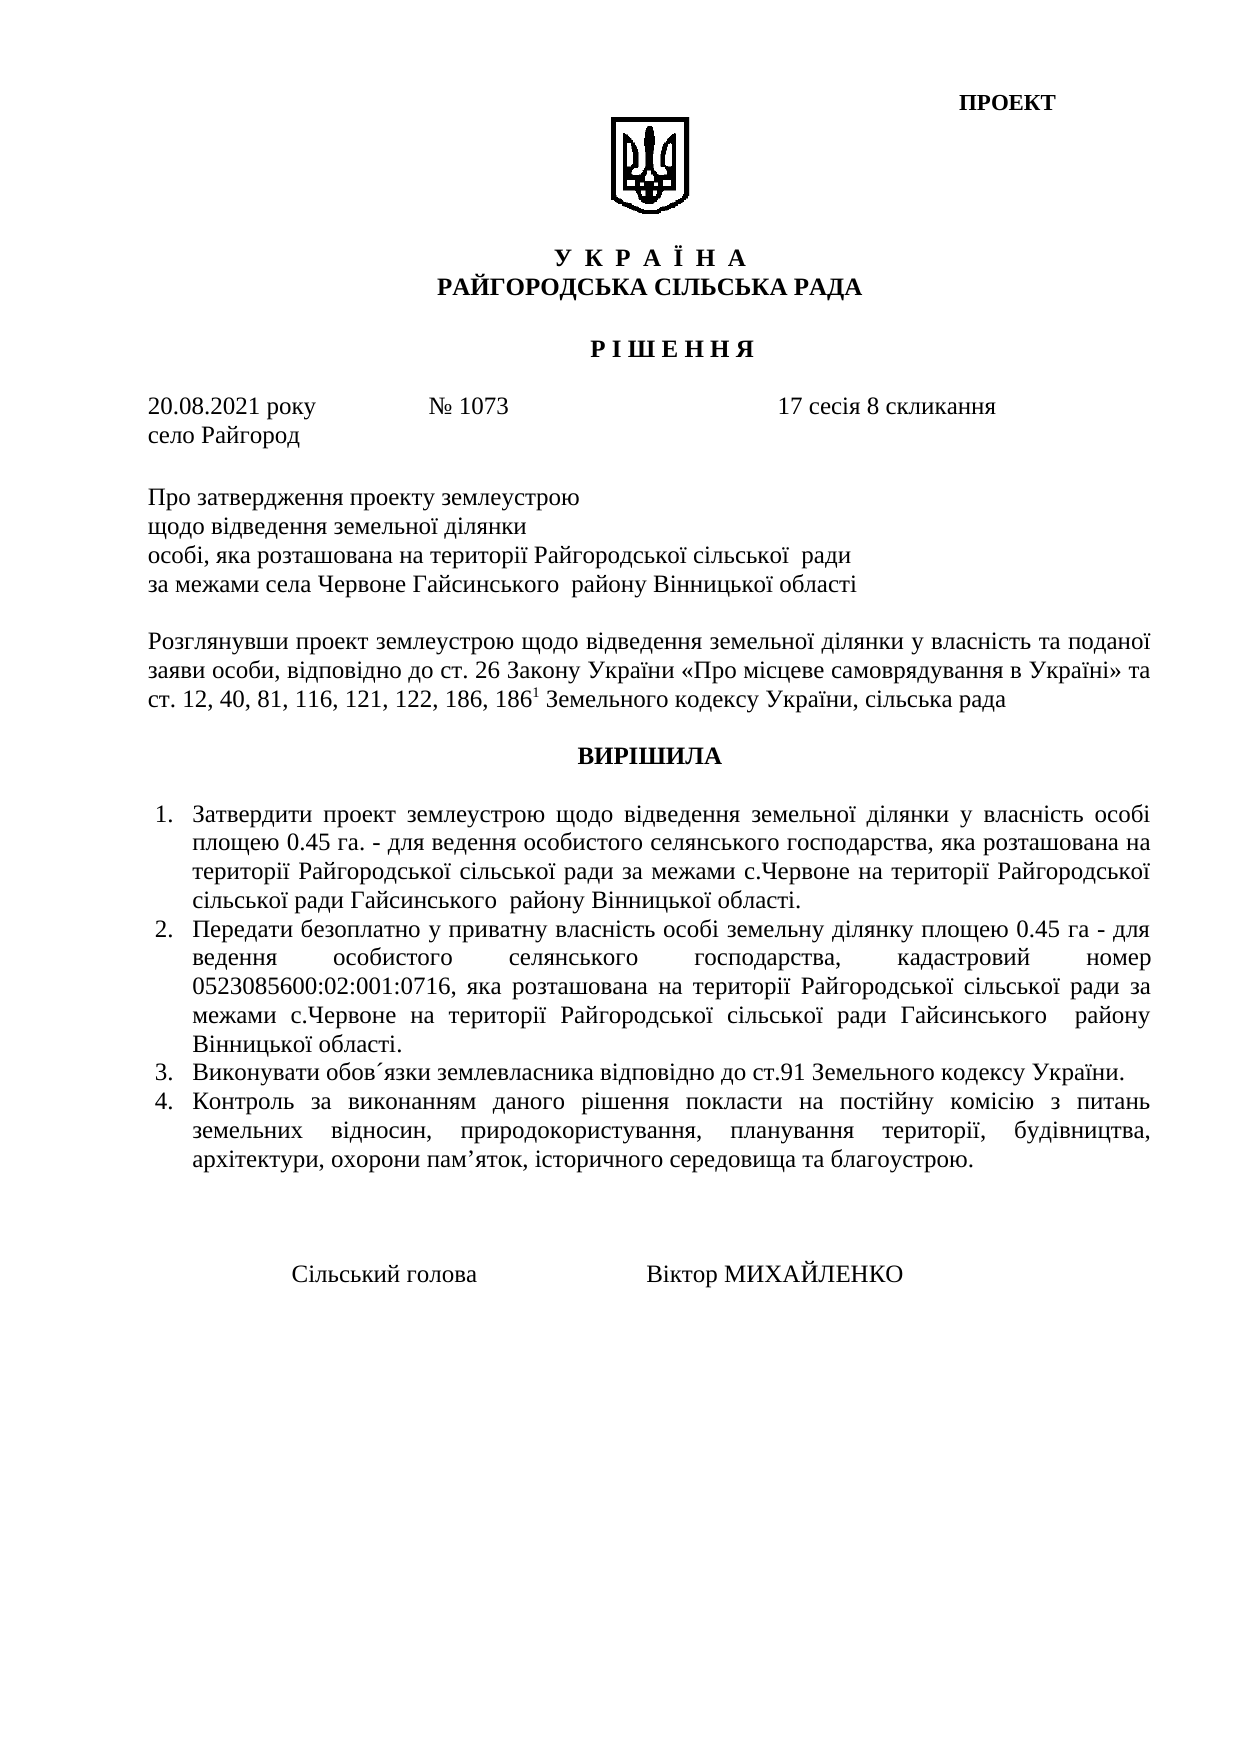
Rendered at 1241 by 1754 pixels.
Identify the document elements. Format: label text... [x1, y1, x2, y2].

text ПРОЕКТ [148, 88, 1152, 115]
text село Райгород [148, 420, 1152, 449]
text Розглянувши проект землеустрою щодо відведення земельної ділянки у власність та поданої заяви особи, відповідно до ст. 26 Закону України «Про місцеве самоврядування в Україні» та ст. 12, 40, 81, 116, 121, 122, 186, 1861 Земельного кодексу України, сільська рада [148, 626, 1152, 712]
text У К Р А Ї Н А [148, 243, 1152, 272]
text щодо відведення земельної ділянки [148, 511, 1152, 540]
text РАЙГОРОДСЬКА СІЛЬСЬКА РАДА [148, 272, 1152, 300]
list Виконувати обов´язки землевласника відповідно до ст.91 Земельного кодексу України. [154, 1057, 1152, 1086]
text особі, яка розташована на території Райгородської сільської ради [148, 540, 1152, 569]
list Передати безоплатно у приватну власність особі земельну ділянку площею 0.45 га - для ведення особистого селянського господарства, кадастровий номер 0523085600:02:001:0716, яка розташована на території Райгородської сільської ради за межами с.Червоне на території Райгородської сільської ради Гайсинського району Вінницької області. [154, 914, 1152, 1057]
text Про затвердження проекту землеустрою [148, 482, 1152, 511]
text Р І Ш Е Н Н Я [148, 334, 1152, 363]
text ВИРІШИЛА [148, 741, 1152, 770]
text за межами села Червоне Гайсинського району Вінницької області [148, 569, 1152, 597]
picture [609, 115, 690, 215]
text 20.08.2021 року № 1073 17 cесія 8 скликання [148, 391, 1152, 420]
text Сільський голова Віктор МИХАЙЛЕНКО [148, 1259, 1152, 1287]
list Затвердити проект землеустрою щодо відведення земельної ділянки у власність особі площею 0.45 га. - для ведення особистого селянського господарства, яка розташована на території Райгородської сільської ради за межами с.Червоне на території Райгородської сільської ради Гайсинського району Вінницької області. [154, 799, 1152, 914]
list Контроль за виконанням даного рішення покласти на постійну комісію з питань земельних відносин, природокористування, планування території, будівництва, архітектури, охорони пам’яток, історичного середовища та благоустрою. [154, 1086, 1152, 1172]
